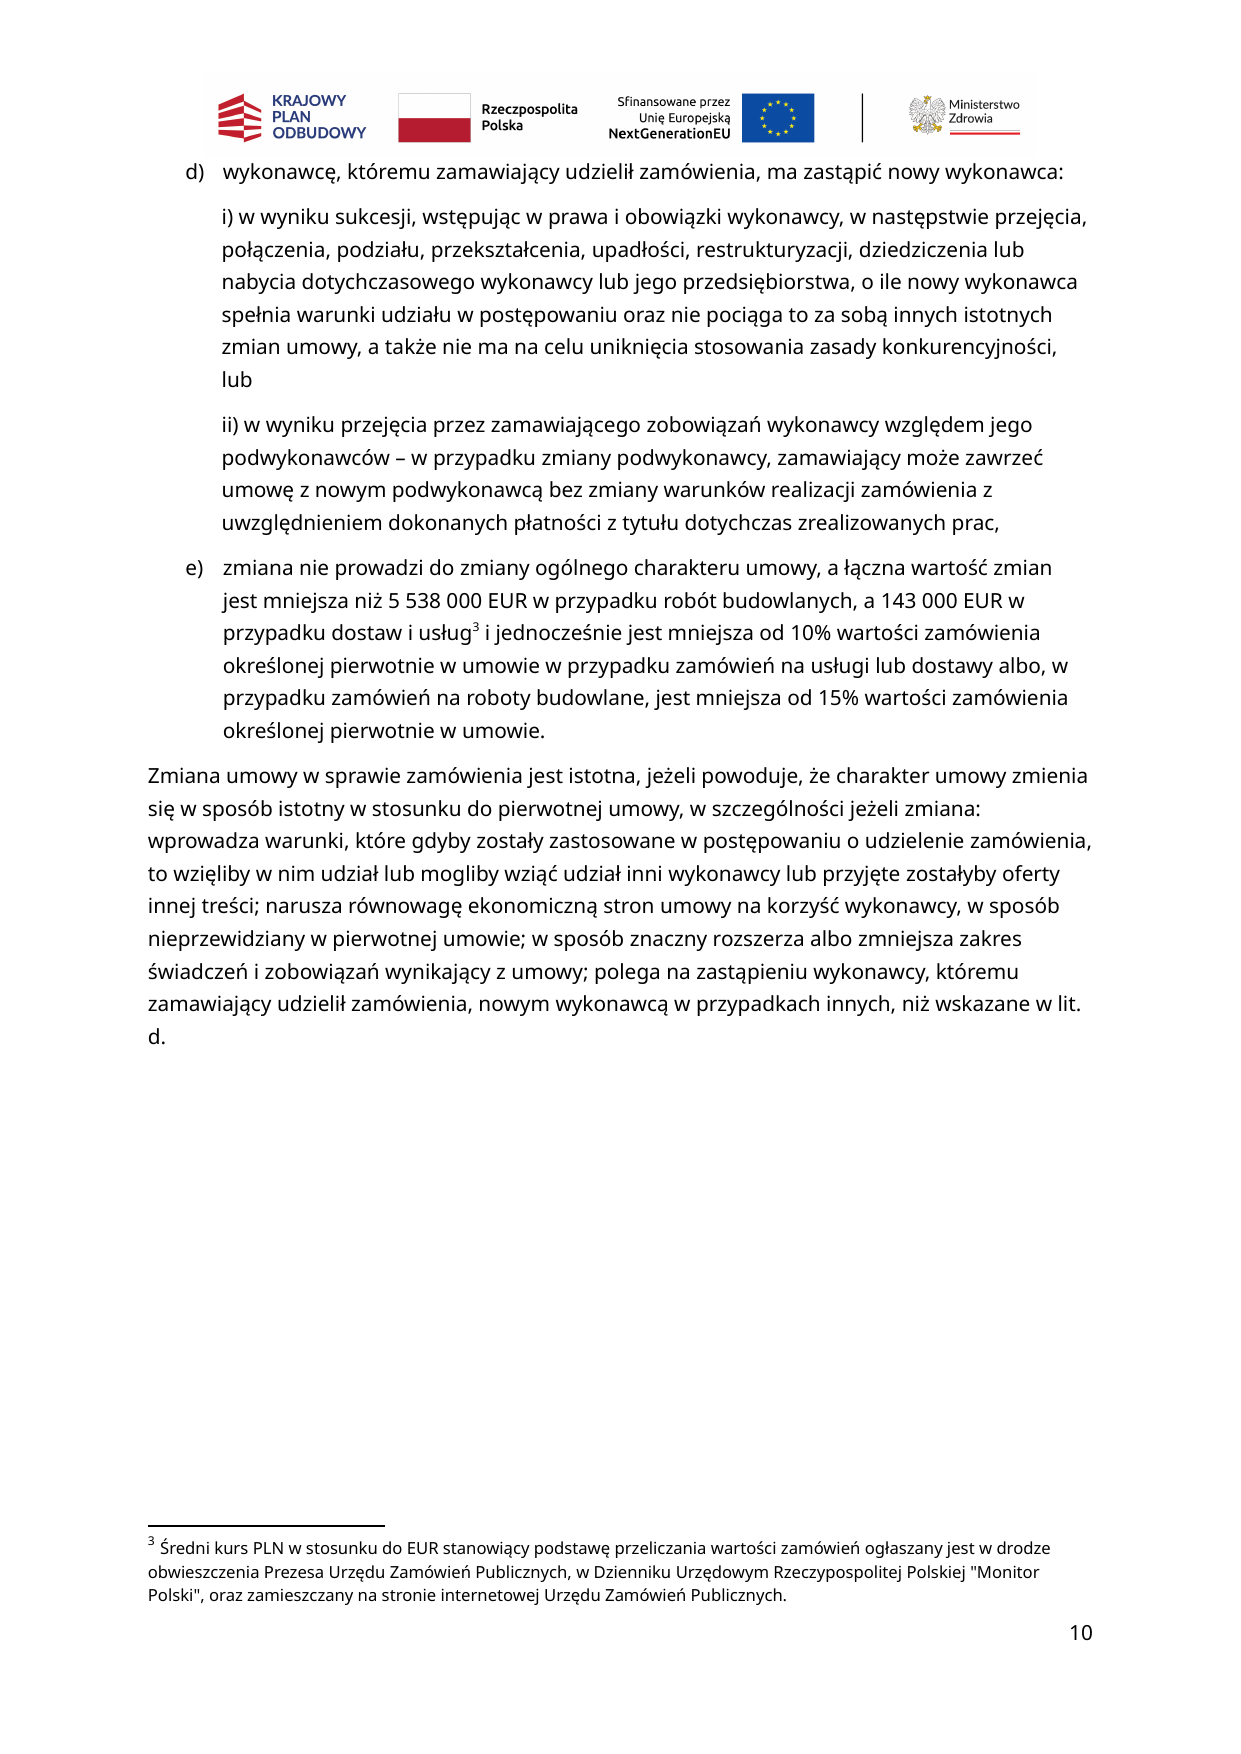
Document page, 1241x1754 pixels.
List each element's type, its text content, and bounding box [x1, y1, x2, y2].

picture [203, 73, 1037, 157]
list wykonawcę, któremu zamawiający udzielił zamówienia, ma zastąpić nowy wykonawca: [185, 157, 1093, 185]
list zmiana nie prowadzi do zmiany ogólnego charakteru umowy, a łączna wartość zmian jest mniejsza niż 5 538 000 EUR w przypadku robót budowlanych, a 143 000 EUR w przypadku dostaw i usług i jednocześnie jest mniejsza od 10% wartości zamówienia określonej pierwotnie w umowie w przypadku zamówień na usługi lub dostawy albo, w przypadku zamówień na roboty budowlane, jest mniejsza od 15% wartości zamówienia określonej pierwotnie w umowie. [185, 553, 1093, 744]
text Zmiana umowy w sprawie zamówienia jest istotna, jeżeli powoduje, że charakter umowy zmienia się w sposób istotny w stosunku do pierwotnej umowy, w szczególności jeżeli zmiana: wprowadza warunki, które gdyby zostały zastosowane w postępowaniu o udzielenie zamówienia, to wzięliby w nim udział lub mogliby wziąć udział inni wykonawcy lub przyjęte zostałyby oferty innej treści; narusza równowagę ekonomiczną stron umowy na korzyść wykonawcy, w sposób nieprzewidziany w pierwotnej umowie; w sposób znaczny rozszerza albo zmniejsza zakres świadczeń i zobowiązań wynikający z umowy; polega na zastąpieniu wykonawcy, któremu zamawiający udzielił zamówienia, nowym wykonawcą w przypadkach innych, niż wskazane w lit. d. [148, 761, 1093, 1051]
text ii) w wyniku przejęcia przez zamawiającego zobowiązań wykonawcy względem jego podwykonawców – w przypadku zmiany podwykonawcy, zamawiający może zawrzeć umowę z nowym podwykonawcą bez zmiany warunków realizacji zamówienia z uwzględnieniem dokonanych płatności z tytułu dotychczas zrealizowanych prac, [221, 410, 1093, 536]
text i) w wyniku sukcesji, wstępując w prawa i obowiązki wykonawcy, w następstwie przejęcia, połączenia, podziału, przekształcenia, upadłości, restrukturyzacji, dziedziczenia lub nabycia dotychczasowego wykonawcy lub jego przedsiębiorstwa, o ile nowy wykonawca spełnia warunki udziału w postępowaniu oraz nie pociąga to za sobą innych istotnych zmian umowy, a także nie ma na celu uniknięcia stosowania zasady konkurencyjności, lub [221, 202, 1093, 393]
